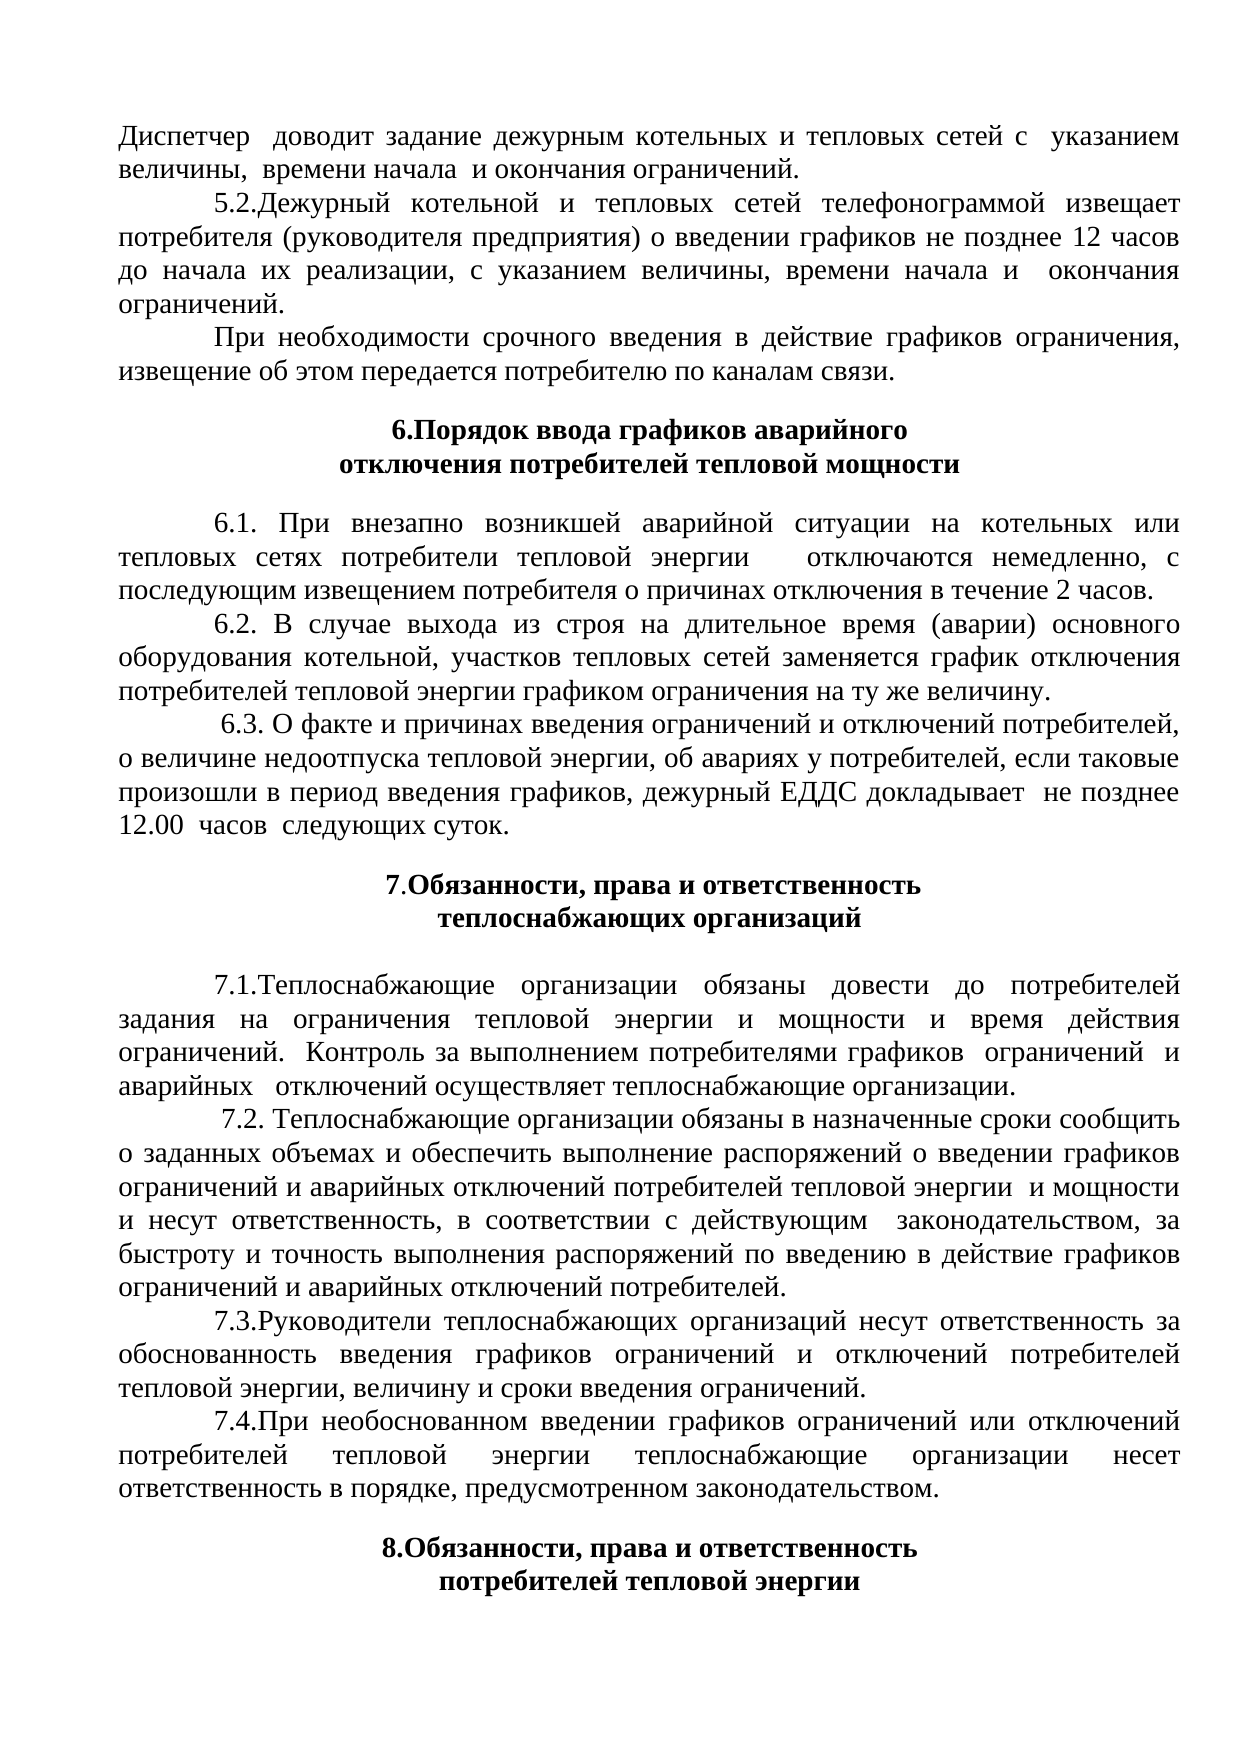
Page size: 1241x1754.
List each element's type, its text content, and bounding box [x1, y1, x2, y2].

text При необходимости срочного введения в действие графиков ограничения, извещение об этом передается потребителю по каналам связи. [118, 319, 1181, 386]
text 6.3. О факте и причинах введения ограничений и отключений потребителей, о величине недоотпуска тепловой энергии, об авариях у потребителей, если таковые произошли в период введения графиков, дежурный ЕДДС докладывает не позднее 12.00 часов следующих суток. [118, 707, 1181, 841]
text 7.3.Руководители теплоснабжающих организаций несут ответственность за обоснованность введения графиков ограничений и отключений потребителей тепловой энергии, величину и сроки введения ограничений. [118, 1303, 1181, 1403]
text 7.4.При необоснованном введении графиков ограничений или отключений потребителей тепловой энергии теплоснабжающие организации несет ответственность в порядке, предусмотренном законодательством. [118, 1403, 1181, 1504]
text 7.2. Теплоснабжающие организации обязаны в назначенные сроки сообщить о заданных объемах и обеспечить выполнение распоряжений о введении графиков ограничений и аварийных отключений потребителей тепловой энергии и мощности и несут ответственность, в соответствии с действующим законодательством, за быстроту и точность выполнения распоряжений по введению в действие графиков ограничений и аварийных отключений потребителей. [118, 1102, 1181, 1303]
text 8.Обязанности, права и ответственность [118, 1530, 1181, 1563]
text 7.1.Теплоснабжающие организации обязаны довести до потребителей задания на ограничения тепловой энергии и мощности и время действия ограничений. Контроль за выполнением потребителями графиков ограничений и аварийных отключений осуществляет теплоснабжающие организации. [118, 967, 1181, 1102]
text теплоснабжающих организаций [118, 900, 1181, 934]
text потребителей тепловой энергии [118, 1563, 1181, 1597]
text 6.Порядок ввода графиков аварийного [118, 412, 1181, 446]
text 5.2.Дежурный котельной и тепловых сетей телефонограммой извещает потребителя (руководителя предприятия) о введении графиков не позднее 12 часов до начала их реализации, с указанием величины, времени начала и окончания ограничений. [118, 185, 1181, 319]
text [118, 118, 1181, 185]
text 6.2. В случае выхода из строя на длительное время (аварии) основного оборудования котельной, участков тепловых сетей заменяется график отключения потребителей тепловой энергии графиком ограничения на ту же величину. [118, 606, 1181, 707]
text 6.1. При внезапно возникшей аварийной ситуации на котельных или тепловых сетях потребители тепловой энергии отключаются немедленно, с последующим извещением потребителя о причинах отключения в течение 2 часов. [118, 505, 1181, 606]
text отключения потребителей тепловой мощности [118, 446, 1181, 479]
text 7.Обязанности, права и ответственность [118, 867, 1181, 900]
